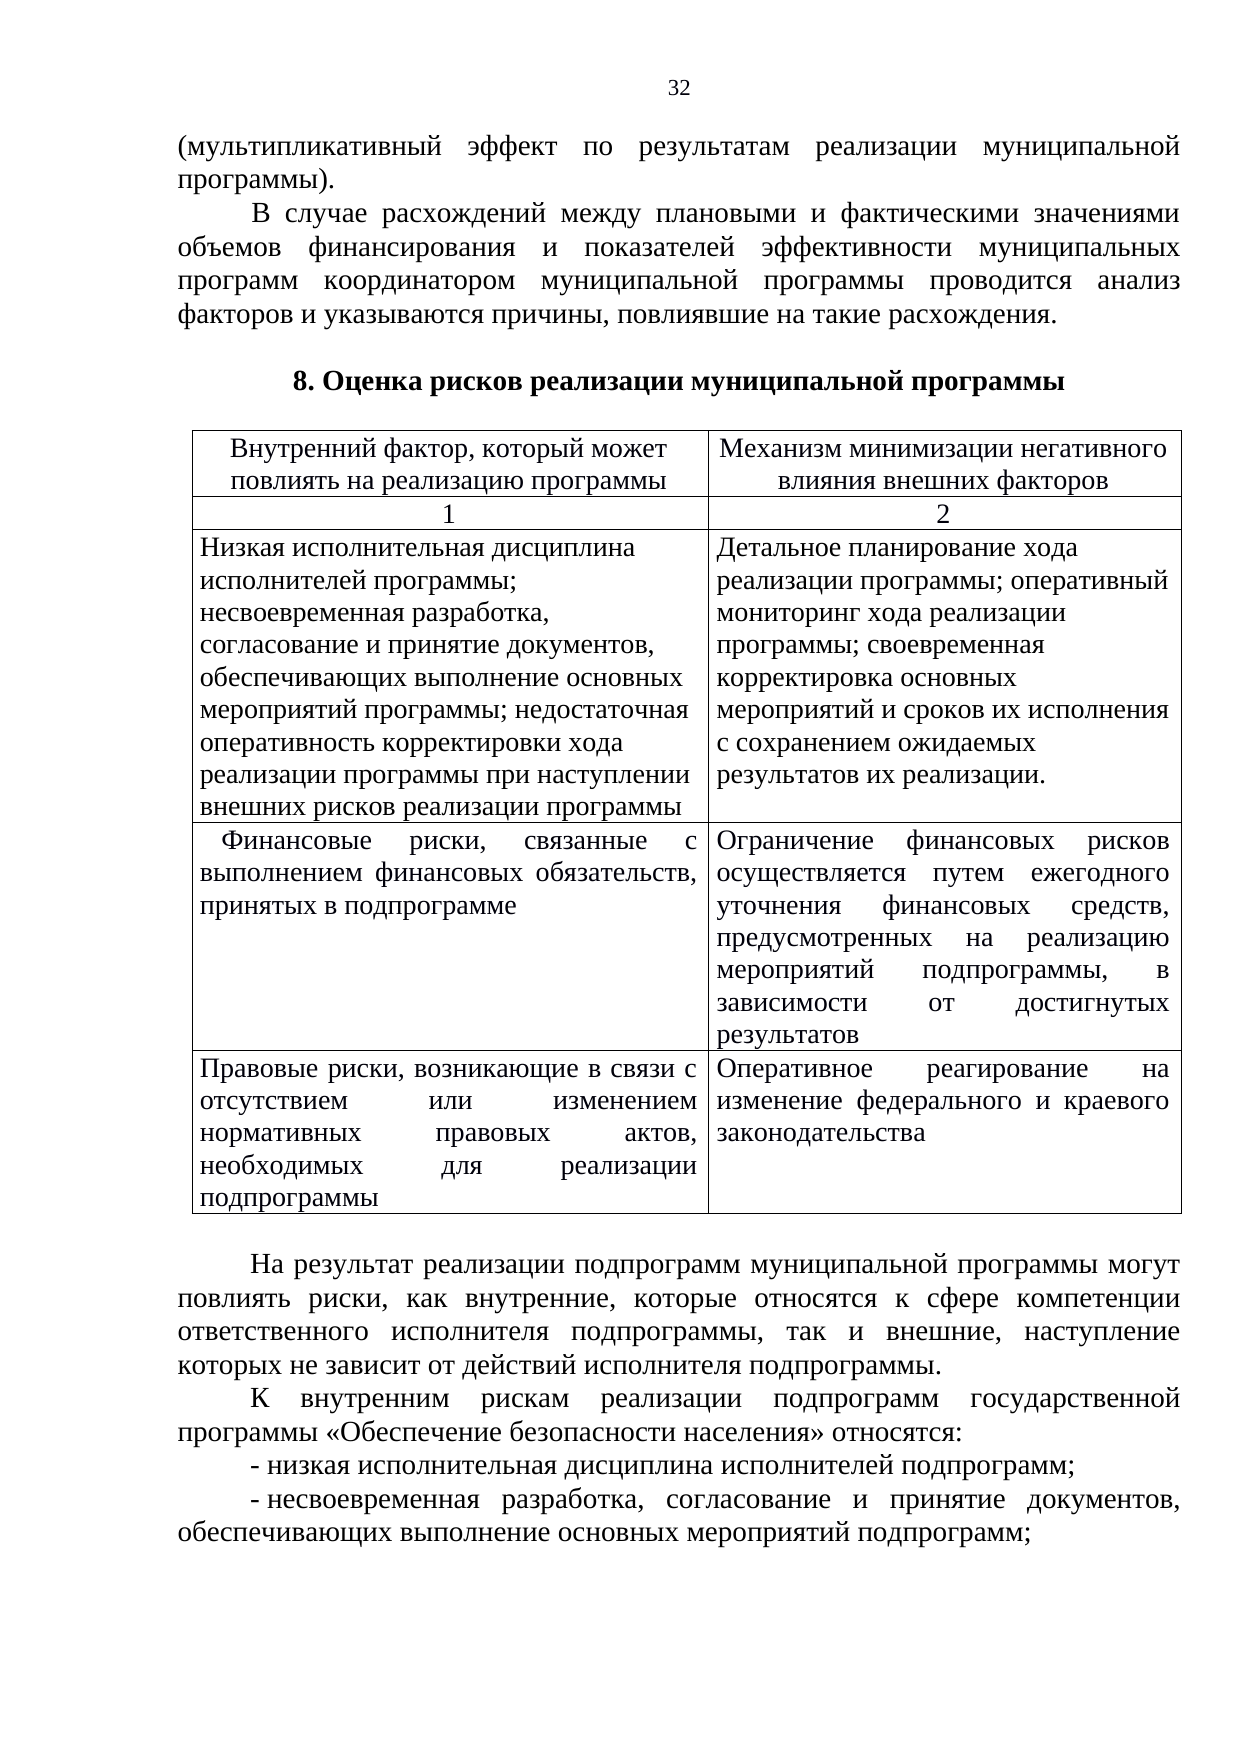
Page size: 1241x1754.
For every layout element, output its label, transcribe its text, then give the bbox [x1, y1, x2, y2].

text К внутренним рискам реализации подпрограмм государственной программы «Обеспечение безопасности населения» относятся: [177, 1380, 1181, 1447]
table_cell Детальное планирование хода реализации программы; оперативный мониторинг хода реализации программы; своевременная корректировка основных мероприятий и сроков их исполнения с сохранением ожидаемых результатов их реализации. [709, 530, 1181, 822]
table_header Механизм минимизации негативного влияния внешних факторов [709, 431, 1181, 496]
text В случае расхождений между плановыми и фактическими значениями объемов финансирования и показателей эффективности муниципальных программ координатором муниципальной программы проводится анализ факторов и указываются причины, повлиявшие на такие расхождения. [177, 195, 1181, 329]
text 8. Оценка рисков реализации муниципальной программы [177, 363, 1181, 396]
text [177, 128, 1181, 195]
table_cell 1 [193, 497, 708, 529]
text - несвоевременная разработка, согласование и принятие документов, обеспечивающих выполнение основных мероприятий подпрограмм; [177, 1481, 1181, 1548]
table_header Внутренний фактор, который может повлиять на реализацию программы [193, 431, 708, 496]
text На результат реализации подпрограмм муниципальной программы могут повлиять риски, как внутренние, которые относятся к сфере компетенции ответственного исполнителя подпрограммы, так и внешние, наступление которых не зависит от действий исполнителя подпрограммы. [177, 1246, 1181, 1380]
table_cell Оперативное реагирование на изменение федерального и краевого законодательства [709, 1051, 1181, 1213]
text - низкая исполнительная дисциплина исполнителей подпрограмм; [177, 1447, 1181, 1481]
table_cell 2 [709, 497, 1181, 529]
table_cell Финансовые риски, связанные с выполнением финансовых обязательств, принятых в подпрограмме [193, 823, 708, 1050]
table_cell Ограничение финансовых рисков осуществляется путем ежегодного уточнения финансовых средств, предусмотренных на реализацию мероприятий подпрограммы, в зависимости от достигнутых результатов [709, 823, 1181, 1050]
table_cell Правовые риски, возникающие в связи с отсутствием или изменением нормативных правовых актов, необходимых для реализации подпрограммы [193, 1051, 708, 1213]
table_cell Низкая исполнительная дисциплина исполнителей программы; несвоевременная разработка, согласование и принятие документов, обеспечивающих выполнение основных мероприятий программы; недостаточная оперативность корректировки хода реализации программы при наступлении внешних рисков реализации программы [193, 530, 708, 822]
